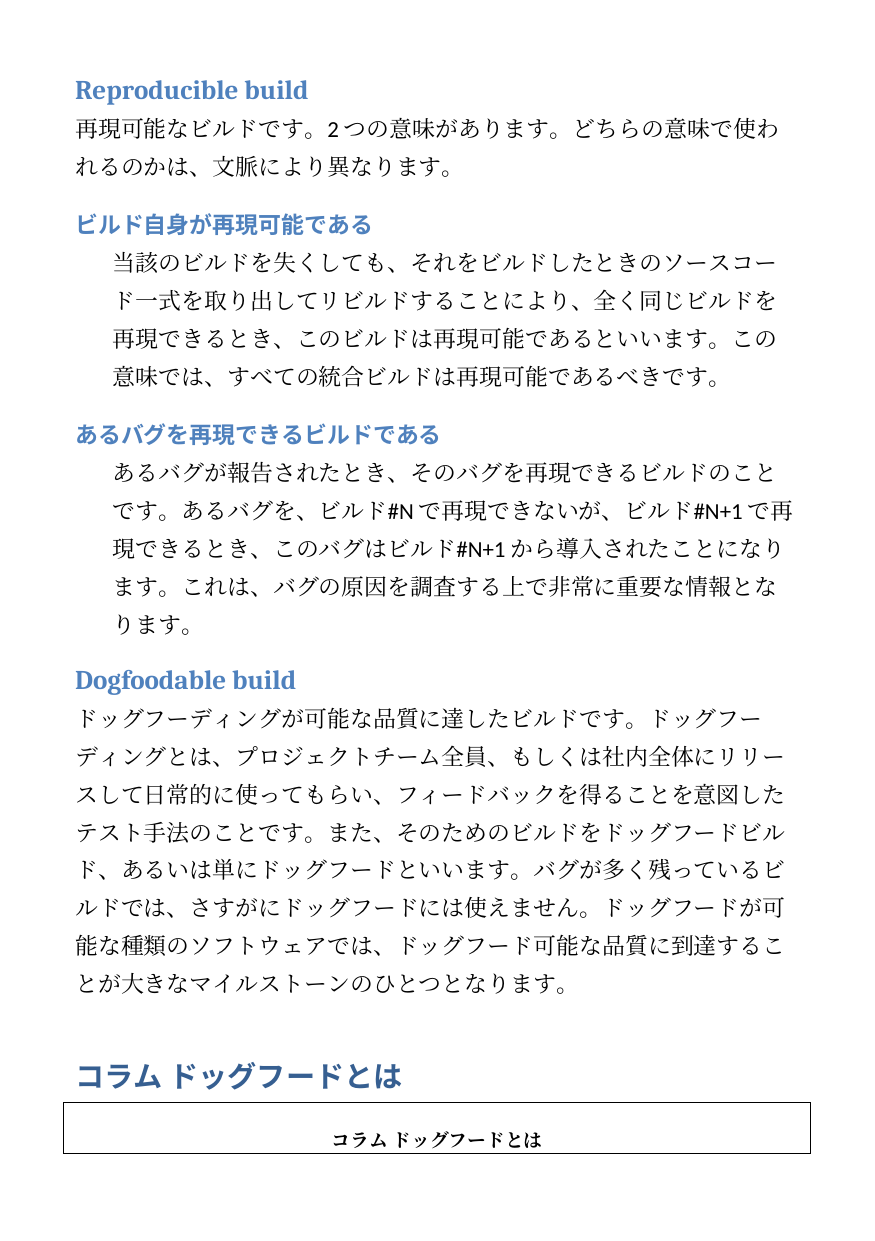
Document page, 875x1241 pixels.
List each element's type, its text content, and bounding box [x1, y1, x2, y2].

text 再現可能なビルドです。2つの意味があります。どちらの意味で使われるのかは、文脈により異なります。 [75, 111, 799, 181]
subtitle あるバグを再現できるビルドである [75, 417, 799, 451]
list 当該のビルドを失くしても、それをビルドしたときのソースコード一式を取り出してリビルドすることにより、全く同じビルドを再現できるとき、このビルドは再現可能であるといいます。この意味では、すべての統合ビルドは再現可能であるべきです。 [112, 245, 799, 392]
subtitle Dogfoodable build [75, 665, 799, 697]
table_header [64, 1103, 810, 1153]
subtitle コラム ドッグフードとは [75, 1054, 799, 1096]
subtitle Reproducible build [75, 75, 799, 106]
text ドッグフーディングが可能な品質に達したビルドです。ドッグフーディングとは、プロジェクトチーム全員、もしくは社内全体にリリースして日常的に使ってもらい、フィードバックを得ることを意図したテスト手法のことです。また、そのためのビルドをドッグフードビルド、あるいは単にドッグフードといいます。バグが多く残っているビルドでは、さすがにドッグフードには使えません。ドッグフードが可能な種類のソフトウェアでは、ドッグフード可能な品質に到達することが大きなマイルストーンのひとつとなります。 [75, 701, 799, 999]
subtitle ビルド自身が再現可能である [75, 207, 799, 240]
list あるバグが報告されたとき、そのバグを再現できるビルドのことです。あるバグを、ビルド#Nで再現できないが、ビルド#N+1で再現できるとき、このバグはビルド#N+1から導入されたことになります。これは、バグの原因を調査する上で非常に重要な情報となります。 [112, 456, 799, 640]
